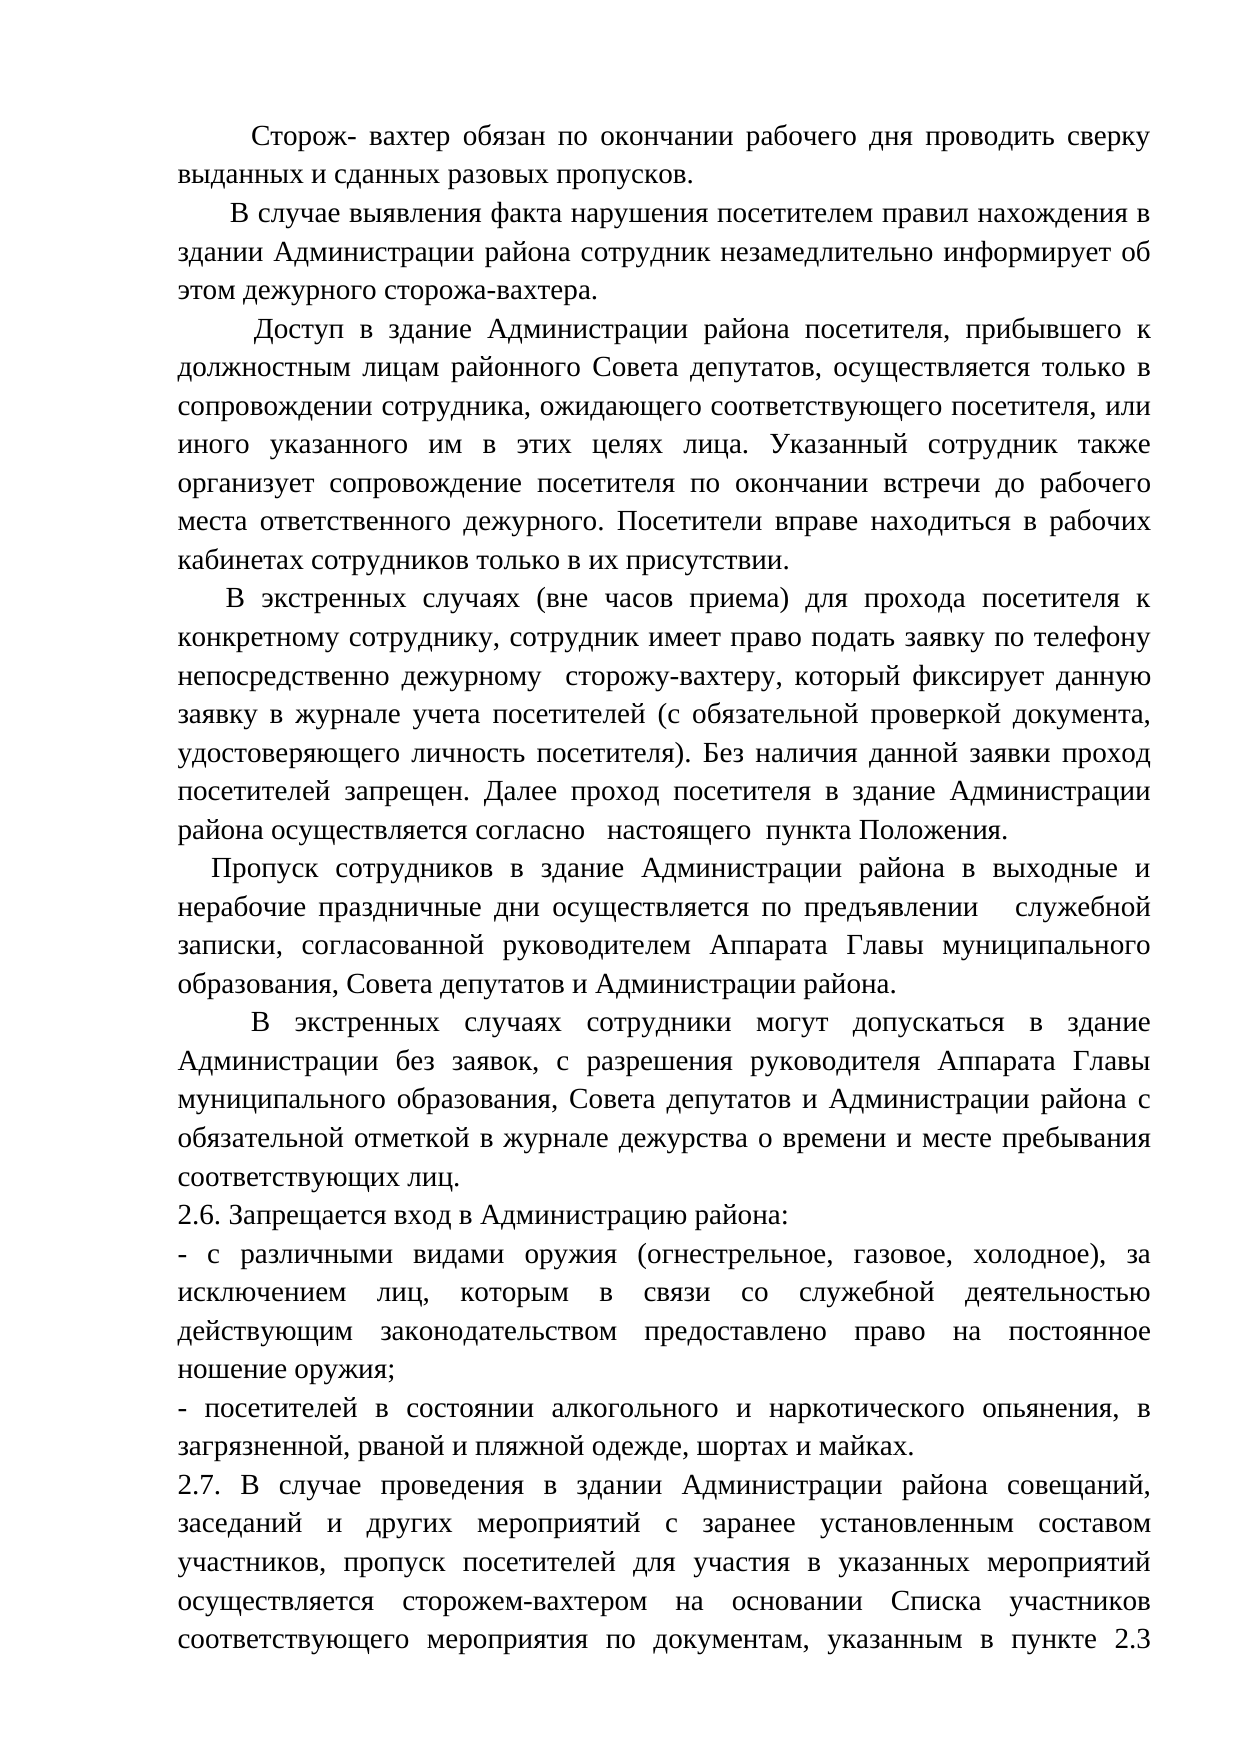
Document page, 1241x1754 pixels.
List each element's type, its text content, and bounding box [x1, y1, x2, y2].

text В случае выявления факта нарушения посетителем правил нахождения в здании Администрации района сотрудник незамедлительно информирует об этом дежурного сторожа-вахтера. [177, 195, 1152, 306]
text 2.6. Запрещается вход в Администрацию района: [177, 1197, 1152, 1231]
text Доступ в здание Администрации района посетителя, прибывшего к должностным лицам районного Совета депутатов, осуществляется только в сопровождении сотрудника, ожидающего соответствующего посетителя, или иного указанного им в этих целях лица. Указанный сотрудник также организует сопровождение посетителя по окончании встречи до рабочего места ответственного дежурного. Посетители вправе находиться в рабочих кабинетах сотрудников только в их присутствии. [177, 311, 1152, 576]
text - посетителей в состоянии алкогольного и наркотического опьянения, в загрязненной, рваной и пляжной одежде, шортах и майках. [177, 1390, 1152, 1462]
text В экстренных случаях сотрудники могут допускаться в здание Администрации без заявок, с разрешения руководителя Аппарата Главы муниципального образования, Совета депутатов и Администрации района с обязательной отметкой в журнале дежурства о времени и месте пребывания соответствующих лиц. [177, 1004, 1152, 1192]
text - с различными видами оружия (огнестрельное, газовое, холодное), за исключением лиц, которым в связи со служебной деятельностью действующим законодательством предоставлено право на постоянное ношение оружия; [177, 1236, 1152, 1385]
text Пропуск сотрудников в здание Администрации района в выходные и нерабочие праздничные дни осуществляется по предъявлении служебной записки, согласованной руководителем Аппарата Главы муниципального образования, Совета депутатов и Администрации района. [177, 850, 1152, 999]
text В экстренных случаях (вне часов приема) для прохода посетителя к конкретному сотруднику, сотрудник имеет право подать заявку по телефону непосредственно дежурному сторожу-вахтеру, который фиксирует данную заявку в журнале учета посетителей (с обязательной проверкой документа, удостоверяющего личность посетителя). Без наличия данной заявки проход посетителей запрещен. Далее проход посетителя в здание Администрации района осуществляется согласно настоящего пункта Положения. [177, 581, 1152, 845]
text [177, 1467, 1152, 1655]
text Сторож- вахтер обязан по окончании рабочего дня проводить сверку выданных и сданных разовых пропусков. [177, 118, 1152, 190]
